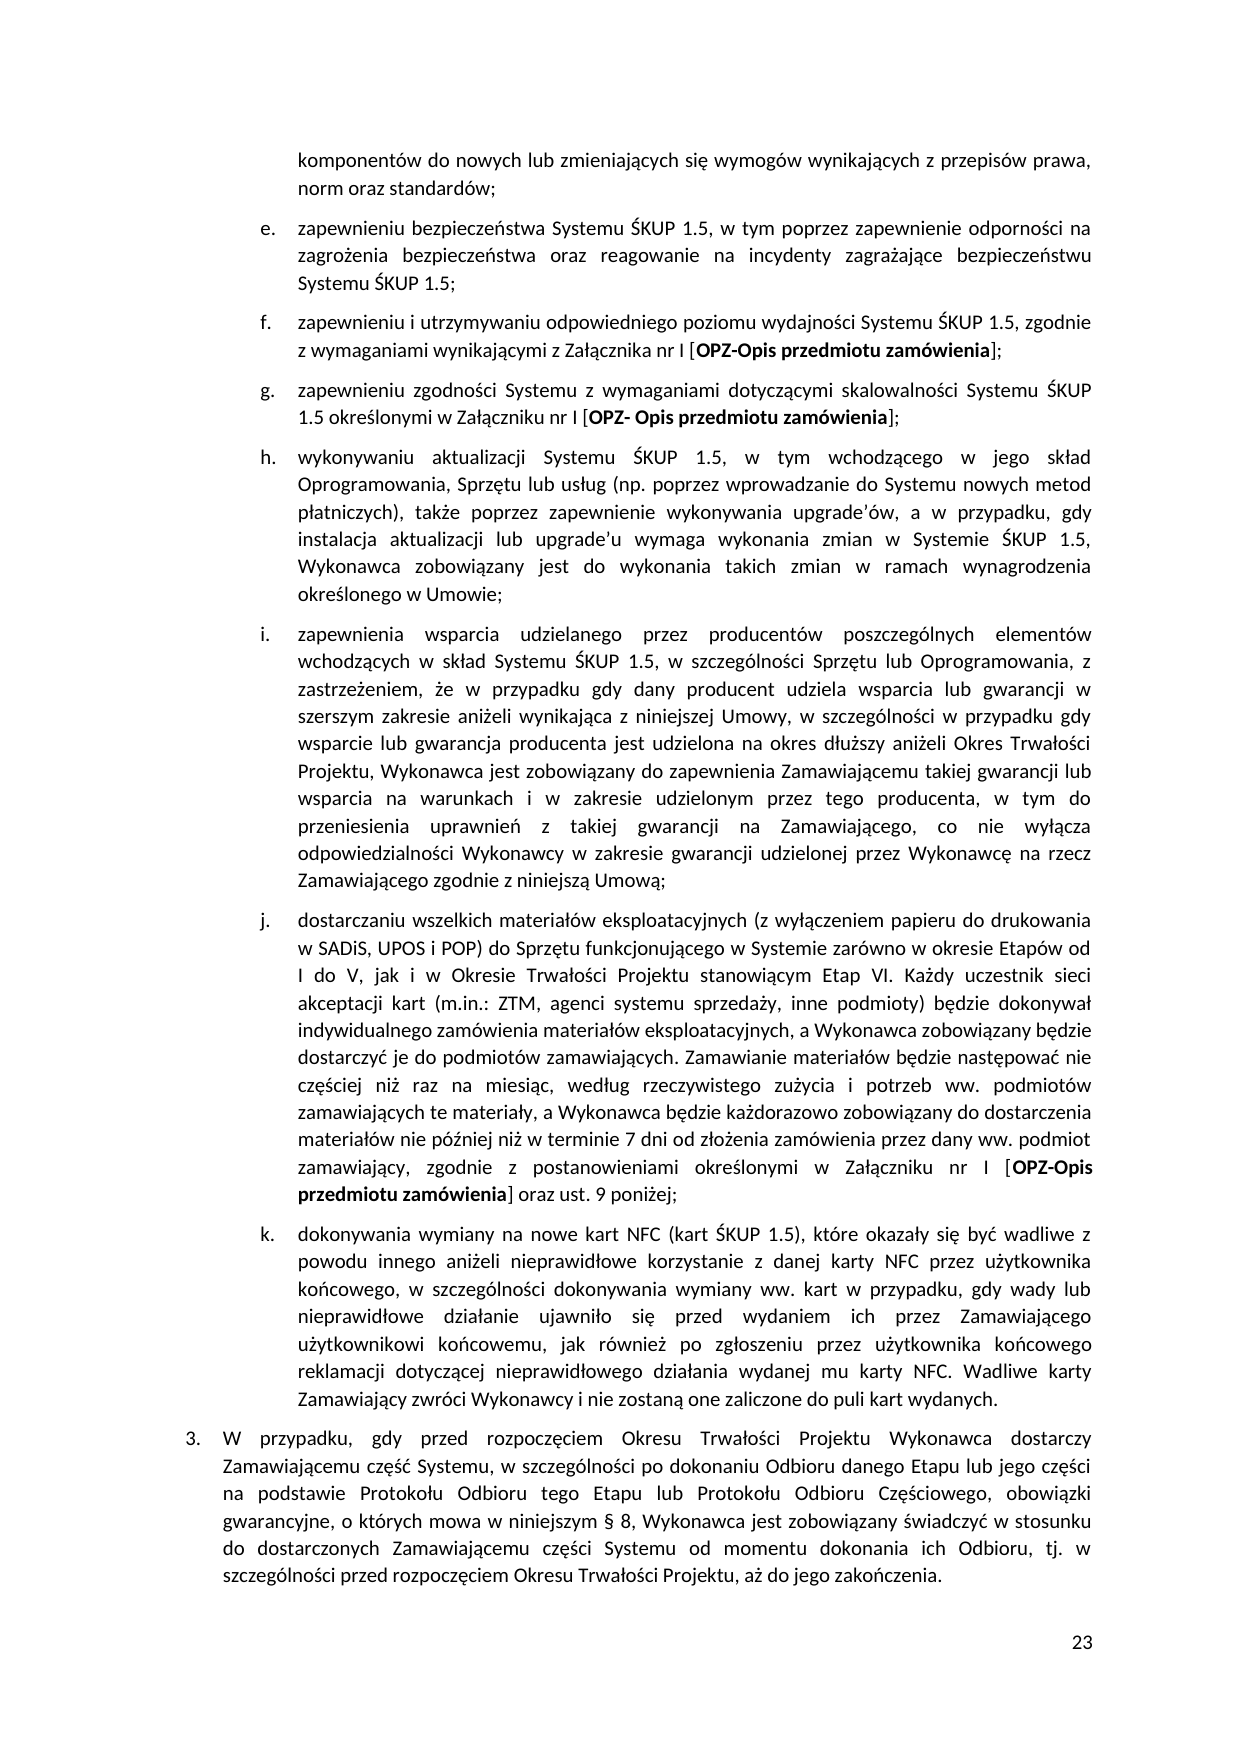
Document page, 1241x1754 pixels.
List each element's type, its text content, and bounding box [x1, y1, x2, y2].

list zapewnieniu zgodności Systemu z wymaganiami dotyczącymi skalowalności Systemu ŚKUP 1.5 określonymi w Załączniku nr I [OPZ- Opis przedmiotu zamówienia]; [260, 377, 1093, 430]
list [260, 148, 1093, 200]
list wykonywaniu aktualizacji Systemu ŚKUP 1.5, w tym wchodzącego w jego skład Oprogramowania, Sprzętu lub usług (np. poprzez wprowadzanie do Systemu nowych metod płatniczych), także poprzez zapewnienie wykonywania upgrade’ów, a w przypadku, gdy instalacja aktualizacji lub upgrade’u wymaga wykonania zmian w Systemie ŚKUP 1.5, Wykonawca zobowiązany jest do wykonania takich zmian w ramach wynagrodzenia określonego w Umowie; [260, 444, 1093, 607]
list W przypadku, gdy przed rozpoczęciem Okresu Trwałości Projektu Wykonawca dostarczy Zamawiającemu część Systemu, w szczególności po dokonaniu Odbioru danego Etapu lub jego części na podstawie Protokołu Odbioru tego Etapu lub Protokołu Odbioru Częściowego, obowiązki gwarancyjne, o których mowa w niniejszym § 8, Wykonawca jest zobowiązany świadczyć w stosunku do dostarczonych Zamawiającemu części Systemu od momentu dokonania ich Odbioru, tj. w szczególności przed rozpoczęciem Okresu Trwałości Projektu, aż do jego zakończenia. [185, 1426, 1093, 1588]
list zapewnienia wsparcia udzielanego przez producentów poszczególnych elementów wchodzących w skład Systemu ŚKUP 1.5, w szczególności Sprzętu lub Oprogramowania, z zastrzeżeniem, że w przypadku gdy dany producent udziela wsparcia lub gwarancji w szerszym zakresie aniżeli wynikająca z niniejszej Umowy, w szczególności w przypadku gdy wsparcie lub gwarancja producenta jest udzielona na okres dłuższy aniżeli Okres Trwałości Projektu, Wykonawca jest zobowiązany do zapewnienia Zamawiającemu takiej gwarancji lub wsparcia na warunkach i w zakresie udzielonym przez tego producenta, w tym do przeniesienia uprawnień z takiej gwarancji na Zamawiającego, co nie wyłącza odpowiedzialności Wykonawcy w zakresie gwarancji udzielonej przez Wykonawcę na rzecz Zamawiającego zgodnie z niniejszą Umową; [260, 621, 1093, 893]
list dostarczaniu wszelkich materiałów eksploatacyjnych (z wyłączeniem papieru do drukowania w SADiS, UPOS i POP) do Sprzętu funkcjonującego w Systemie zarówno w okresie Etapów od I do V, jak i w Okresie Trwałości Projektu stanowiącym Etap VI. Każdy uczestnik sieci akceptacji kart (m.in.: ZTM, agenci systemu sprzedaży, inne podmioty) będzie dokonywał indywidualnego zamówienia materiałów eksploatacyjnych, a Wykonawca zobowiązany będzie dostarczyć je do podmiotów zamawiających. Zamawianie materiałów będzie następować nie częściej niż raz na miesiąc, według rzeczywistego zużycia i potrzeb ww. podmiotów zamawiających te materiały, a Wykonawca będzie każdorazowo zobowiązany do dostarczenia materiałów nie później niż w terminie 7 dni od złożenia zamówienia przez dany ww. podmiot zamawiający, zgodnie z postanowieniami określonymi w Załączniku nr I [OPZ-Opis przedmiotu zamówienia] oraz ust. 9 poniżej; [260, 907, 1093, 1207]
list zapewnieniu i utrzymywaniu odpowiedniego poziomu wydajności Systemu ŚKUP 1.5, zgodnie z wymaganiami wynikającymi z Załącznika nr I [OPZ-Opis przedmiotu zamówienia]; [260, 309, 1093, 362]
list zapewnieniu bezpieczeństwa Systemu ŚKUP 1.5, w tym poprzez zapewnienie odporności na zagrożenia bezpieczeństwa oraz reagowanie na incydenty zagrażające bezpieczeństwu Systemu ŚKUP 1.5; [260, 215, 1093, 295]
list dokonywania wymiany na nowe kart NFC (kart ŚKUP 1.5), które okazały się być wadliwe z powodu innego aniżeli nieprawidłowe korzystanie z danej karty NFC przez użytkownika końcowego, w szczególności dokonywania wymiany ww. kart w przypadku, gdy wady lub nieprawidłowe działanie ujawniło się przed wydaniem ich przez Zamawiającego użytkownikowi końcowemu, jak również po zgłoszeniu przez użytkownika końcowego reklamacji dotyczącej nieprawidłowego działania wydanej mu karty NFC. Wadliwe karty Zamawiający zwróci Wykonawcy i nie zostaną one zaliczone do puli kart wydanych. [260, 1221, 1093, 1411]
